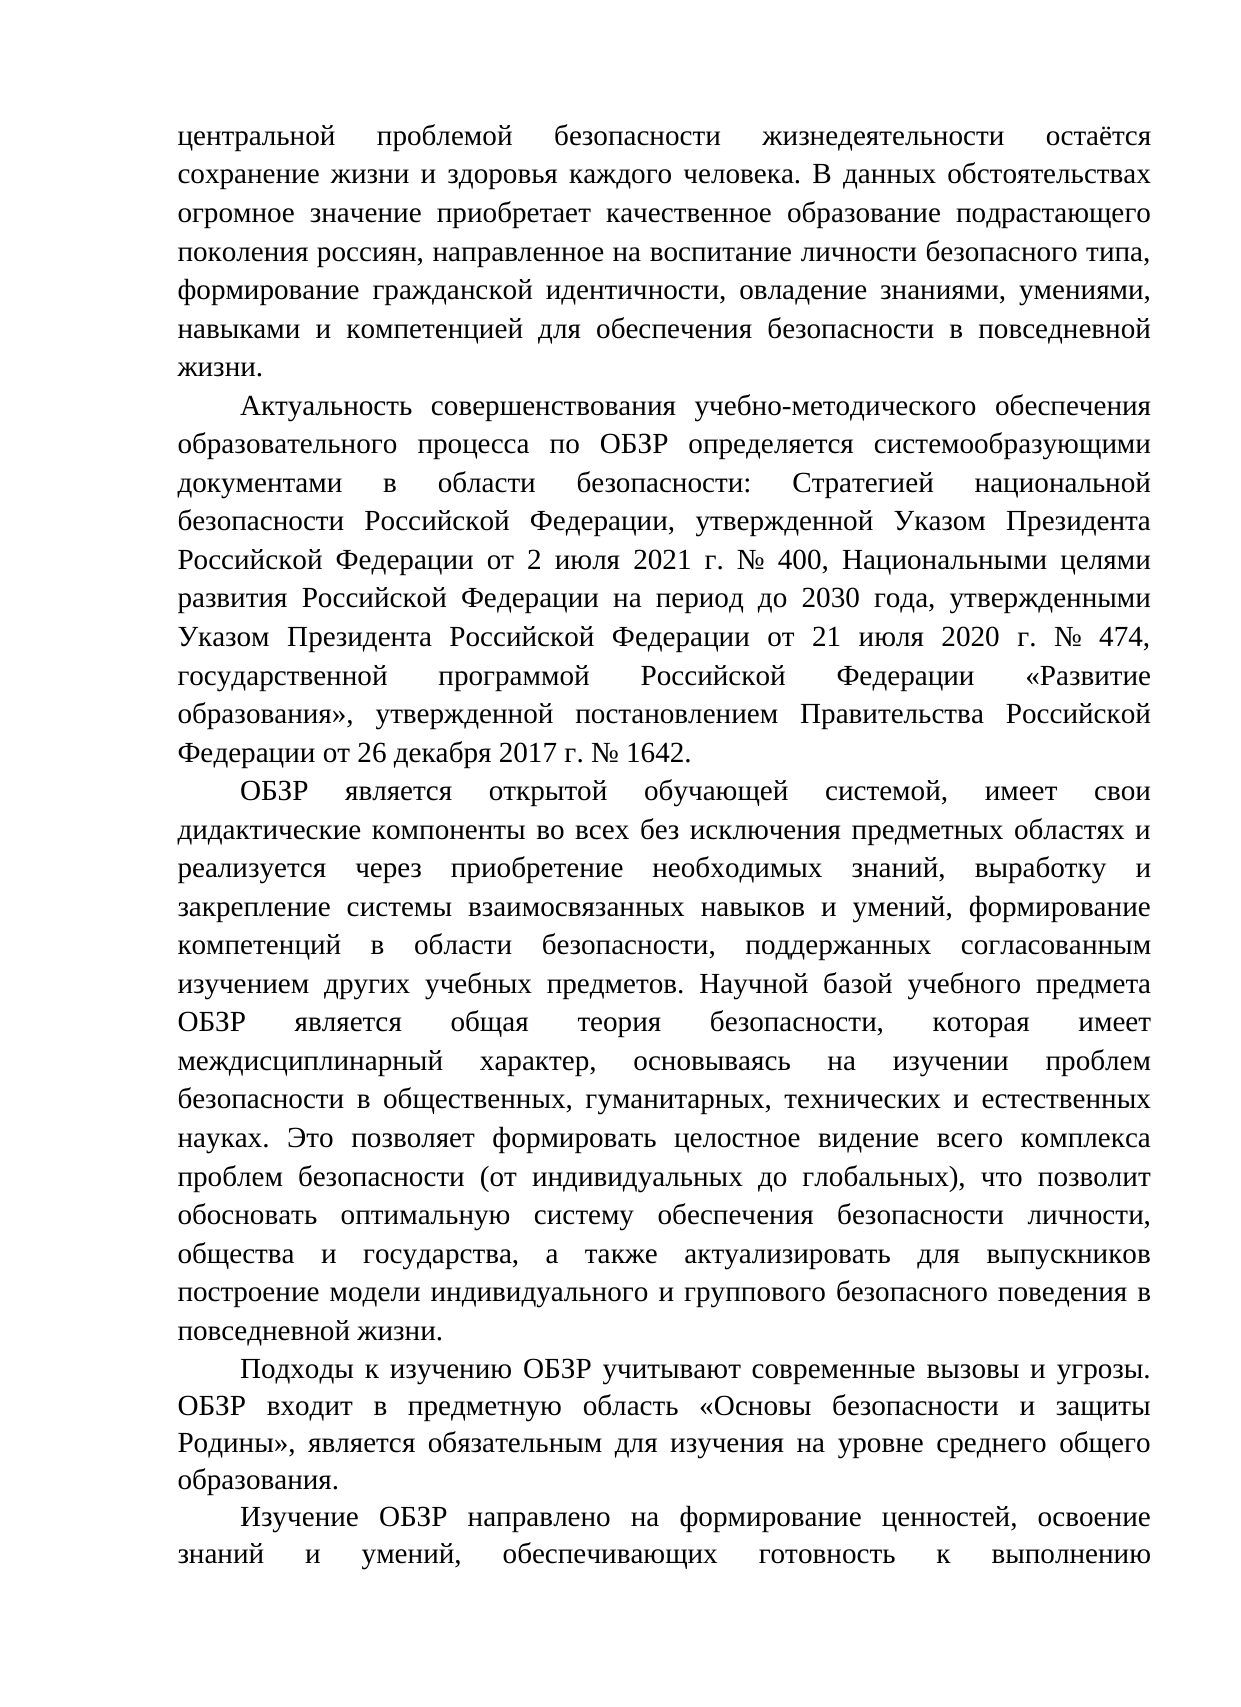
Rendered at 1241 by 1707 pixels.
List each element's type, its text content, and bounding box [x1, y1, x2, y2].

text Актуальность совершенствования учебно-методического обеспечения образовательного процесса по ОБЗР определяется системообразующими документами в области безопасности: Стратегией национальной безопасности Российской Федерации, утвержденной Указом Президента Российской Федерации от 2 июля 2021 г. № 400, Национальными целями развития Российской Федерации на период до 2030 года, утвержденными Указом Президента Российской Федерации от 21 июля 2020 г. № 474, государственной программой Российской Федерации «Развитие образования», утвержденной постановлением Правительства Российской Федерации от 26 декабря 2017 г. № 1642. [177, 388, 1152, 768]
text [177, 1499, 1152, 1569]
text Подходы к изучению ОБЗР учитывают современные вызовы и угрозы. ОБЗР входит в предметную область «Основы безопасности и защиты Родины», является обязательным для изучения на уровне среднего общего образования. [177, 1351, 1152, 1496]
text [177, 118, 1152, 383]
text ОБЗР является открытой обучающей системой, имеет свои дидактические компоненты во всех без исключения предметных областях и реализуется через приобретение необходимых знаний, выработку и закрепление системы взаимосвязанных навыков и умений, формирование компетенций в области безопасности, поддержанных согласованным изучением других учебных предметов. Научной базой учебного предмета ОБЗР является общая теория безопасности, которая имеет междисциплинарный характер, основываясь на изучении проблем безопасности в общественных, гуманитарных, технических и естественных науках. Это позволяет формировать целостное видение всего комплекса проблем безопасности (от индивидуальных до глобальных), что позволит обосновать оптимальную систему обеспечения безопасности личности, общества и государства, а также актуализировать для выпускников построение модели индивидуального и группового безопасного поведения в повседневной жизни. [177, 773, 1152, 1346]
